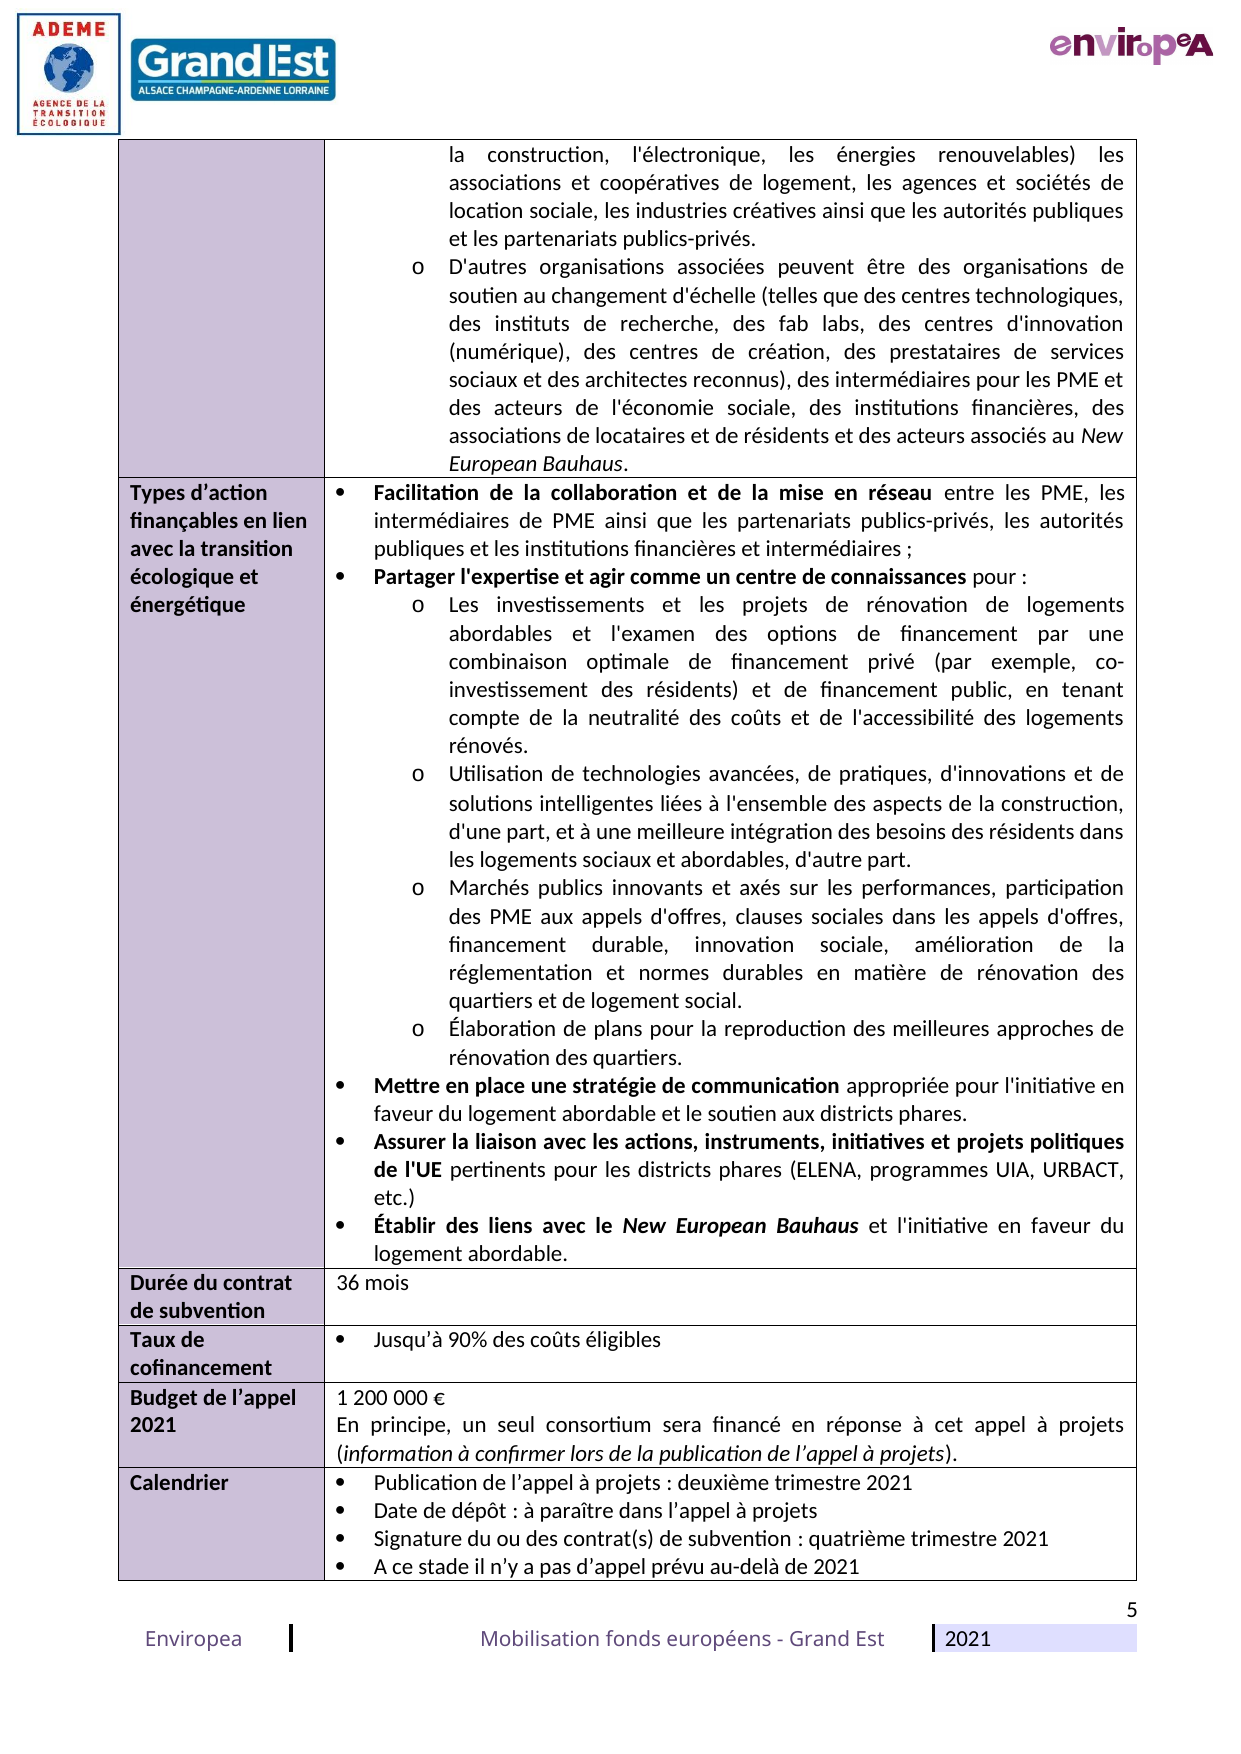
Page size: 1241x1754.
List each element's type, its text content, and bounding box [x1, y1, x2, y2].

table_cell Types d’action finançables en lien avec la transition écologique et énergétique [119, 478, 324, 1267]
picture [1050, 27, 1214, 65]
table_cell Publication de l’appel à projets : deuxième trimestre 2021 Date de dépôt : à paraître dans l’appel à projets Signature du ou des contrat(s) de subvention : quatrième trimestre 2021 A ce stade il n’y a pas d’appel prévu au-delà de 2021 [325, 1468, 1136, 1580]
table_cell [325, 140, 1136, 477]
table_cell Jusqu’à 90% des coûts éligibles [325, 1326, 1136, 1382]
table_cell Taux de cofinancement [119, 1326, 324, 1382]
picture [3, 8, 339, 139]
table_cell Budget de l’appel 2021 [119, 1383, 324, 1467]
table_cell 1 200 000 € En principe, un seul consortium sera financé en réponse à cet appel à projets (information à confirmer lors de la publication de l’appel à projets). [325, 1383, 1136, 1467]
table_cell Facilitation de la collaboration et de la mise en réseau entre les PME, les intermédiaires de PME ainsi que les partenariats publics-privés, les autorités publiques et les institutions financières et intermédiaires ; Partager l'expertise et agir comme un centre de connaissances pour : Les investissements et les projets de rénovation de logements abordables et l'examen des options de financement par une combinaison optimale de financement privé (par exemple, co-investissement des résidents) et de financement public, en tenant compte de la neutralité des coûts et de l'accessibilité des logements rénovés. Utilisation de technologies avancées, de pratiques, d'innovations et de solutions intelligentes liées à l'ensemble des aspects de la construction, d'une part, et à une meilleure intégration des besoins des résidents dans les logements sociaux et abordables, d'autre part. Marchés publics innovants et axés sur les performances, participation des PME aux appels d'offres, clauses sociales dans les appels d'offres, financement durable, innovation sociale, amélioration de la réglementation et normes durables en matière de rénovation des quartiers et de logement social. Élaboration de plans pour la reproduction des meilleures approches de rénovation des quartiers. Mettre en place une stratégie de communication appropriée pour l'initiative en faveur du logement abordable et le soutien aux districts phares. Assurer la liaison avec les actions, instruments, initiatives et projets politiques de l'UE pertinents pour les districts phares (ELENA, programmes UIA, URBACT, etc.) Établir des liens avec le New European Bauhaus et l'initiative en faveur du logement abordable. [325, 478, 1136, 1267]
table_cell 36 mois [325, 1269, 1136, 1324]
table_cell Calendrier [119, 1468, 324, 1580]
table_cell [119, 140, 324, 477]
table_cell Durée du contrat de subvention [119, 1269, 324, 1324]
